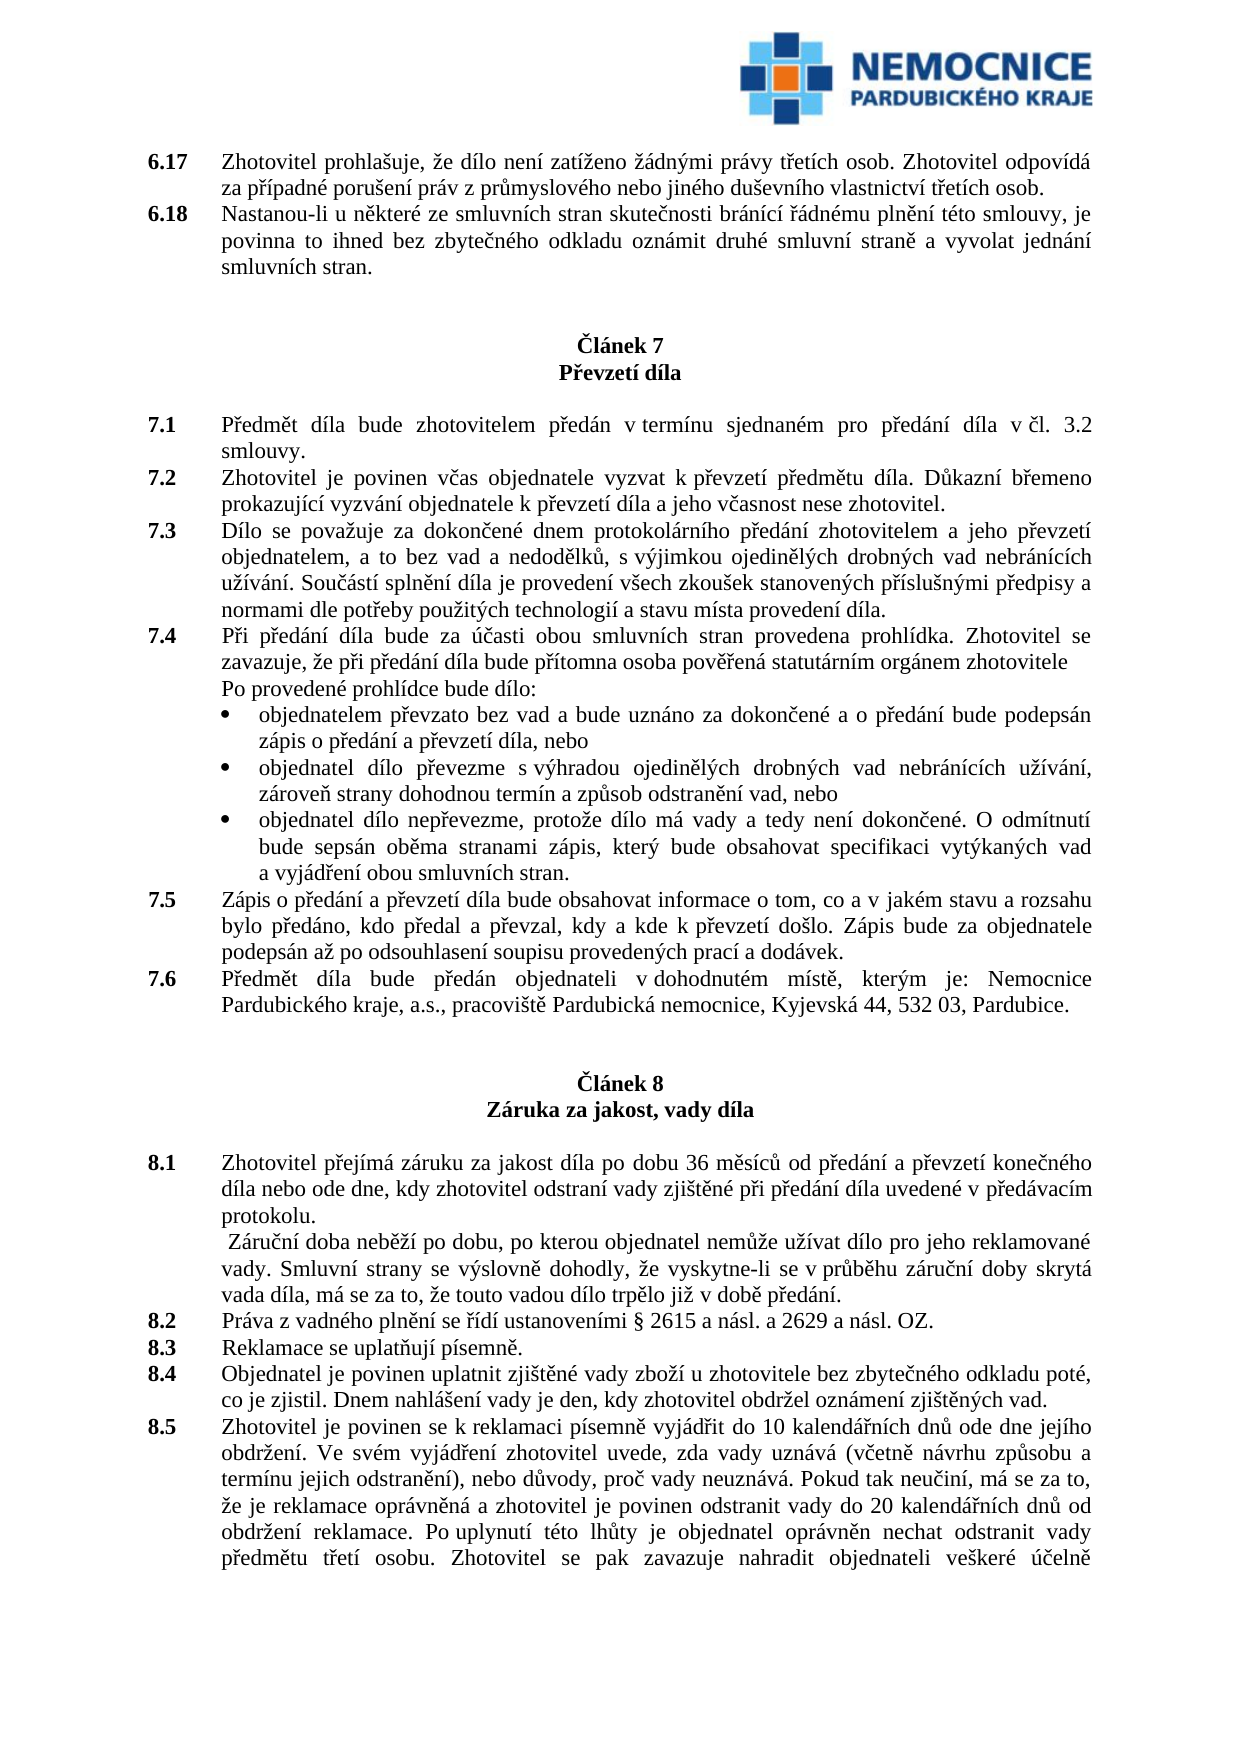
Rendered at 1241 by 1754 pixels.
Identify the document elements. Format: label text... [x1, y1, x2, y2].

text 8.2 Práva z vadného plnění se řídí ustanoveními § 2615 a násl. a 2629 a násl. OZ. [148, 1307, 1092, 1334]
text Článek 7 [148, 332, 1092, 358]
text 7.4 Při předání díla bude za účasti obou smluvních stran provedena prohlídka. Zhotovitel se zavazuje, že při předání díla bude přítomna osoba pověřená statutárním orgánem zhotovitele [148, 622, 1092, 675]
text Článek 8 [148, 1070, 1092, 1096]
text Záruka za jakost, vady díla [148, 1096, 1092, 1123]
text 8.4 Objednatel je povinen uplatnit zjištěné vady zboží u zhotovitele bez zbytečného odkladu poté, co je zjistil. Dnem nahlášení vady je den, kdy zhotovitel obdržel oznámení zjištěných vad. [148, 1360, 1092, 1413]
list objednatelem převzato bez vad a bude uznáno za dokončené a o předání bude podepsán zápis o předání a převzetí díla, nebo [221, 701, 1092, 754]
text 6.17 Zhotovitel prohlašuje, že dílo není zatíženo žádnými právy třetích osob. Zhotovitel odpovídá za případné porušení práv z průmyslového nebo jiného duševního vlastnictví třetích osob. [148, 148, 1092, 200]
text 7.6 Předmět díla bude předán objednateli v dohodnutém místě, kterým je: Nemocnice Pardubického kraje, a.s., pracoviště Pardubická nemocnice, Kyjevská 44, 532 03, Pardubice. [148, 965, 1092, 1017]
text Po provedené prohlídce bude dílo: [148, 675, 1092, 701]
list objednatel dílo nepřevezme, protože dílo má vady a tedy není dokončené. O odmítnutí bude sepsán oběma stranami zápis, který bude obsahovat specifikaci vytýkaných vad a vyjádření obou smluvních stran. [221, 807, 1092, 886]
picture [739, 31, 1093, 126]
text 8.3 Reklamace se uplatňují písemně. [148, 1334, 1092, 1360]
text 7.2 Zhotovitel je povinen včas objednatele vyzvat k převzetí předmětu díla. Důkazní břemeno prokazující vyzvání objednatele k převzetí díla a jeho včasnost nese zhotovitel. [148, 464, 1092, 517]
text 8.1 Zhotovitel přejímá záruku za jakost díla po dobu 36 měsíců od předání a převzetí konečného díla nebo ode dne, kdy zhotovitel odstraní vady zjištěné při předání díla uvedené v předávacím protokolu. [148, 1149, 1092, 1228]
text 7.3 Dílo se považuje za dokončené dnem protokolárního předání zhotovitelem a jeho převzetí objednatelem, a to bez vad a nedodělků, s výjimkou ojedinělých drobných vad nebránících užívání. Součástí splnění díla je provedení všech zkoušek stanovených příslušnými předpisy a normami dle potřeby použitých technologií a stavu místa provedení díla. [148, 517, 1092, 622]
text Záruční doba neběží po dobu, po kterou objednatel nemůže užívat dílo pro jeho reklamované vady. Smluvní strany se výslovně dohodly, že vyskytne-li se v průběhu záruční doby skrytá vada díla, má se za to, že touto vadou dílo trpělo již v době předání. [221, 1228, 1092, 1307]
list objednatel dílo převezme s výhradou ojedinělých drobných vad nebránících užívání, zároveň strany dohodnou termín a způsob odstranění vad, nebo [221, 754, 1092, 807]
text 7.5 Zápis o předání a převzetí díla bude obsahovat informace o tom, co a v jakém stavu a rozsahu bylo předáno, kdo předal a převzal, kdy a kde k převzetí došlo. Zápis bude za objednatele podepsán až po odsouhlasení soupisu provedených prací a dodávek. [148, 886, 1092, 965]
text Převzetí díla [148, 358, 1092, 385]
text 7.1 Předmět díla bude zhotovitelem předán v termínu sjednaném pro předání díla v čl. 3.2 smlouvy. [148, 411, 1092, 464]
text 6.18 Nastanou-li u některé ze smluvních stran skutečnosti bránící řádnému plnění této smlouvy, je povinna to ihned bez zbytečného odkladu oznámit druhé smluvní straně a vyvolat jednání smluvních stran. [148, 200, 1092, 279]
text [148, 1413, 1092, 1571]
